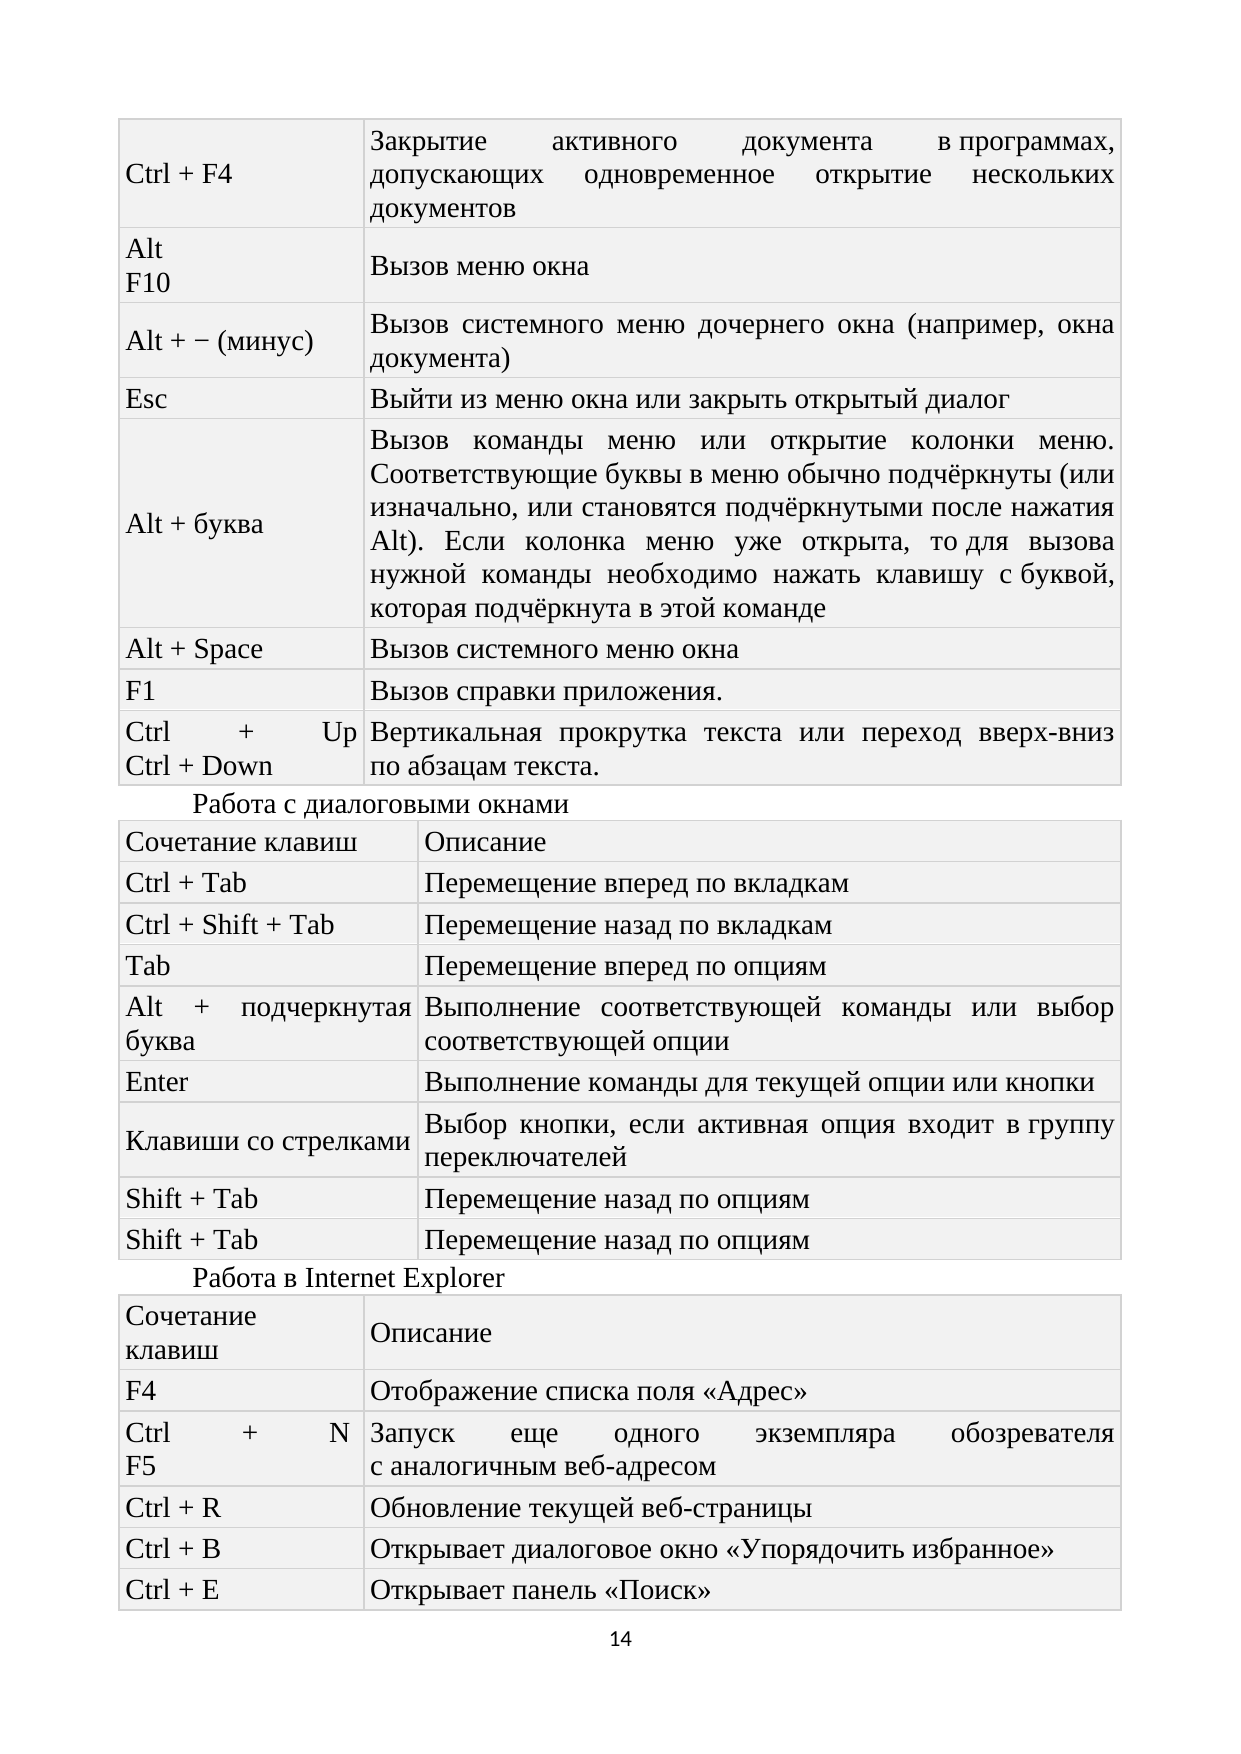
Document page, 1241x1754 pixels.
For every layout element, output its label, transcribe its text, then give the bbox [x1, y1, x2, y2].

table_cell Обновление текущей веб-страницы [365, 1487, 1120, 1526]
table_cell Ctrl + N F5 [120, 1412, 363, 1485]
table_cell Перемещение вперед по вкладкам [419, 862, 1120, 902]
text Работа с диалоговыми окнами [118, 786, 1122, 819]
table_cell Перемещение вперед по опциям [419, 945, 1120, 985]
table_cell Tab [120, 945, 417, 985]
table_cell Открывает панель «Поиск» [365, 1569, 1120, 1609]
table_cell Alt + − (минус) [120, 303, 363, 376]
table_cell Перемещение назад по опциям [419, 1178, 1120, 1217]
table_cell Отображение списка поля «Адрес» [365, 1370, 1120, 1410]
table_cell Перемещение назад по опциям [419, 1219, 1120, 1259]
table_cell Выйти из меню окна или закрыть открытый диалог [365, 378, 1120, 418]
table_cell Открывает диалоговое окно «Упорядочить избранное» [365, 1528, 1120, 1568]
table_cell Выбор кнопки, если активная опция входит в группу переключателей [419, 1103, 1120, 1176]
table_cell Alt + Space [120, 628, 363, 668]
table_cell Ctrl + R [120, 1487, 363, 1526]
table_cell F1 [120, 670, 363, 709]
table_cell Ctrl + Shift + Tab [120, 904, 417, 943]
table_cell Alt + буква [120, 419, 363, 627]
table_header Описание [365, 1296, 1120, 1369]
table_cell Enter [120, 1061, 417, 1101]
table_cell Перемещение назад по вкладкам [419, 904, 1120, 943]
table_cell Alt + подчеркнутая буква [120, 987, 417, 1060]
table_cell Выполнение соответствующей команды или выбор соответствующей опции [419, 987, 1120, 1060]
table_cell Вызов команды меню или открытие колонки меню. Соответствующие буквы в меню обычно подчёркнуты (или изначально, или становятся подчёркнутыми после нажатия Alt). Если колонка меню уже открыта, то для вызова нужной команды необходимо нажать клавишу с буквой, которая подчёркнута в этой команде [365, 419, 1120, 627]
table_cell F4 [120, 1370, 363, 1410]
table_cell Запуск еще одного экземпляра обозревателя с аналогичным веб-адресом [365, 1412, 1120, 1485]
table_cell Shift + Tab [120, 1178, 417, 1217]
table_cell Вызов системного меню дочернего окна (например, окна документа) [365, 303, 1120, 376]
table_cell Ctrl + Up Ctrl + Down [120, 711, 363, 784]
table_cell Ctrl + B [120, 1528, 363, 1568]
table_cell Alt F10 [120, 228, 363, 301]
table_cell Клавиши со стрелками [120, 1103, 417, 1176]
table_cell Ctrl + E [120, 1569, 363, 1609]
table_cell Shift + Tab [120, 1219, 417, 1259]
table_cell Вызов справки приложения. [365, 670, 1120, 709]
table_cell Вызов системного меню окна [365, 628, 1120, 668]
text Работа в Internet Explorer [118, 1260, 1122, 1294]
table_cell Вертикальная прокрутка текста или переход вверх-вниз по абзацам текста. [365, 711, 1120, 784]
table_cell Ctrl + F4 [120, 120, 363, 227]
table_header Сочетание клавиш [120, 1296, 363, 1369]
table_cell Вызов меню окна [365, 228, 1120, 301]
table_cell Esc [120, 378, 363, 418]
table_cell Выполнение команды для текущей опции или кнопки [419, 1061, 1120, 1101]
table_header Описание [419, 821, 1120, 861]
table_header Сочетание клавиш [120, 821, 417, 861]
table_cell Ctrl + Tab [120, 862, 417, 902]
table_cell Закрытие активного документа в программах, допускающих одновременное открытие нескольких документов [365, 120, 1120, 227]
